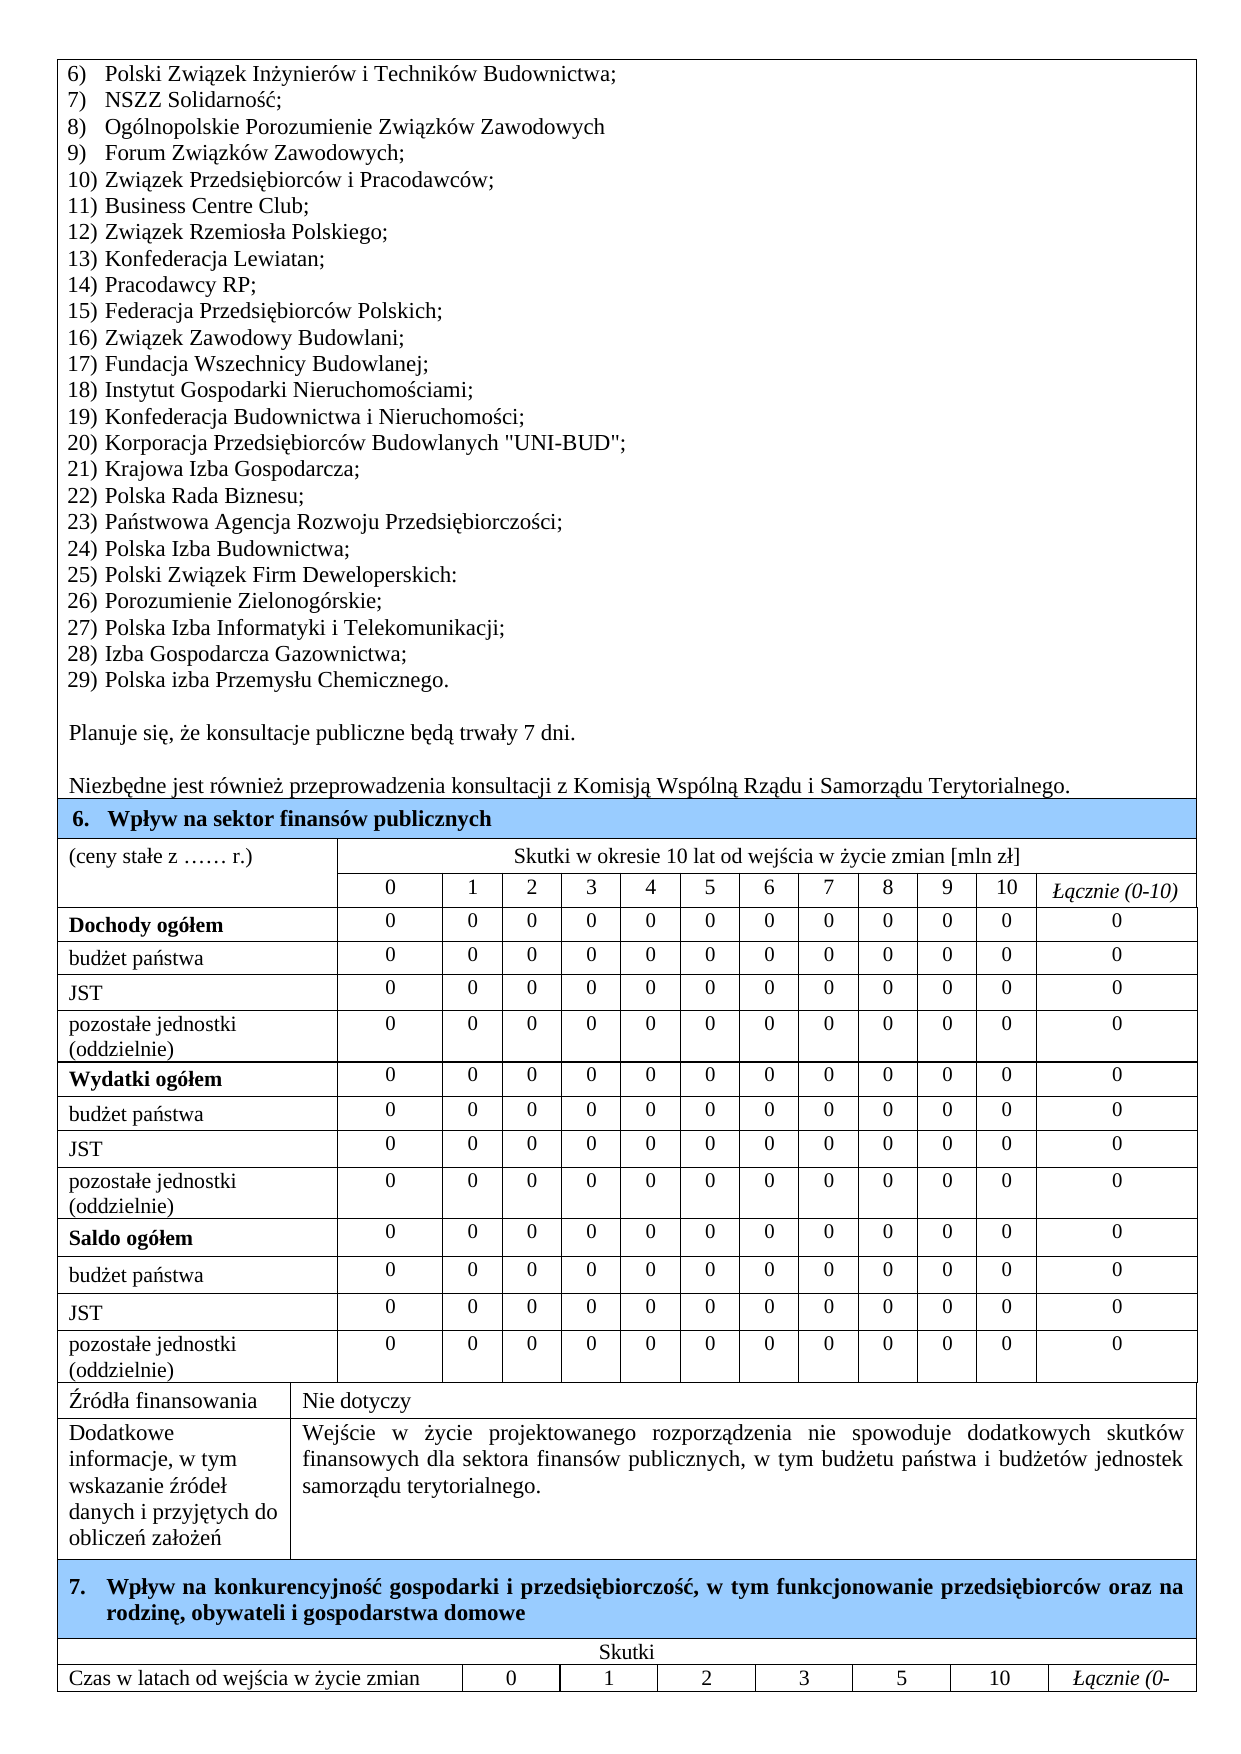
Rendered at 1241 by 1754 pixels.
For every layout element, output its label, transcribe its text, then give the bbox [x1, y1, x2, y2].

table_cell 0 [977, 1219, 1036, 1256]
table_cell 0 [977, 975, 1036, 1010]
table_cell 0 [443, 942, 502, 974]
table_cell 0 [799, 1168, 858, 1218]
table_cell 0 [503, 1131, 561, 1167]
table_cell Wydatki ogółem [58, 1063, 337, 1096]
table_cell budżet państwa [58, 942, 337, 974]
table_cell 0 [443, 1294, 502, 1330]
table_cell 0 [621, 942, 680, 974]
table_cell 0 [859, 1011, 917, 1061]
table_cell 0 [977, 1097, 1036, 1130]
table_cell 10 [951, 1665, 1048, 1691]
table_cell Łącznie (0-10) [1037, 874, 1196, 907]
table_cell 0 [443, 1219, 502, 1256]
table_cell 6 [740, 874, 798, 907]
table_cell 0 [740, 1063, 798, 1096]
table_cell 0 [859, 1063, 917, 1096]
table_cell 0 [740, 1097, 798, 1130]
table_cell 0 [562, 1011, 620, 1061]
table_cell 0 [338, 1011, 442, 1061]
table_cell 0 [338, 942, 442, 974]
table_cell 0 [621, 1168, 680, 1218]
table_cell 0 [1037, 1331, 1197, 1382]
table_cell 0 [740, 1331, 798, 1382]
table_cell budżet państwa [58, 1257, 337, 1293]
table_cell 0 [1037, 1011, 1197, 1061]
table_cell 0 [681, 1168, 739, 1218]
table_cell 0 [740, 1257, 798, 1293]
table_cell Łącznie (0-10) [1049, 1665, 1196, 1691]
table_cell 0 [443, 1131, 502, 1167]
table_cell 0 [443, 908, 502, 941]
table_cell 0 [740, 1168, 798, 1218]
table_cell 0 [918, 1168, 976, 1218]
table_cell 0 [681, 1294, 739, 1330]
table_cell Źródła finansowania [58, 1383, 290, 1418]
table_cell 0 [859, 1294, 917, 1330]
table_cell 0 [681, 1097, 739, 1130]
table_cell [58, 60, 1196, 798]
table_cell 0 [859, 1331, 917, 1382]
table_cell 0 [918, 1219, 976, 1256]
table_cell 0 [918, 942, 976, 974]
table_cell 0 [503, 1219, 561, 1256]
table_cell 0 [681, 1131, 739, 1167]
table_cell 0 [1037, 1257, 1197, 1293]
table_cell 0 [799, 1257, 858, 1293]
table_cell 0 [740, 1219, 798, 1256]
table_cell Nie dotyczy [291, 1383, 1196, 1418]
table_cell 0 [799, 1131, 858, 1167]
table_cell 0 [977, 1011, 1036, 1061]
table_cell 0 [977, 1331, 1036, 1382]
table_cell 5 [681, 874, 739, 907]
table_cell 0 [1037, 942, 1197, 974]
table_cell 0 [338, 1294, 442, 1330]
table_cell 0 [503, 1331, 561, 1382]
table_cell 0 [503, 1257, 561, 1293]
table_cell 0 [1037, 1097, 1197, 1130]
table_cell 0 [859, 1168, 917, 1218]
table_cell 0 [859, 975, 917, 1010]
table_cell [58, 1665, 462, 1691]
table_cell 0 [681, 1219, 739, 1256]
table_cell 0 [621, 1331, 680, 1382]
table_cell 0 [562, 942, 620, 974]
table_cell 8 [859, 874, 917, 907]
table_cell 0 [562, 975, 620, 1010]
table_cell 0 [443, 1257, 502, 1293]
table_cell Skutki w okresie 10 lat od wejścia w życie zmian [mln zł] [338, 839, 1196, 873]
table_cell 0 [503, 975, 561, 1010]
table_cell 5 [853, 1665, 950, 1691]
table_cell 0 [740, 942, 798, 974]
table_cell Saldo ogółem [58, 1219, 337, 1256]
table_cell 0 [918, 975, 976, 1010]
table_cell Wpływ na konkurencyjność gospodarki i przedsiębiorczość, w tym funkcjonowanie przedsiębiorców oraz na rodzinę, obywateli i gospodarstwa domowe [58, 1560, 1196, 1638]
table_cell 0 [977, 942, 1036, 974]
table_cell 0 [681, 1011, 739, 1061]
table_cell 0 [740, 1011, 798, 1061]
table_cell 0 [859, 1131, 917, 1167]
table_cell 0 [443, 975, 502, 1010]
table_cell 0 [621, 1063, 680, 1096]
table_cell 0 [562, 908, 620, 941]
table_cell 0 [621, 1131, 680, 1167]
table_cell 0 [621, 1219, 680, 1256]
table_cell 0 [503, 1063, 561, 1096]
table_cell 0 [562, 1219, 620, 1256]
table_cell 0 [977, 1168, 1036, 1218]
table_cell 0 [503, 1168, 561, 1218]
table_cell 0 [799, 975, 858, 1010]
table_cell 0 [338, 1097, 442, 1130]
table_cell budżet państwa [58, 1097, 337, 1130]
table_cell 0 [338, 1131, 442, 1167]
table_cell 1 [443, 874, 502, 907]
table_cell 0 [338, 1331, 442, 1382]
table_cell 0 [977, 1063, 1036, 1096]
table_cell 0 [918, 1131, 976, 1167]
table_cell 0 [799, 1331, 858, 1382]
table_cell 0 [681, 1063, 739, 1096]
table_cell 0 [918, 1294, 976, 1330]
table_cell pozostałe jednostki (oddzielnie) [58, 1168, 337, 1218]
table_cell 0 [503, 908, 561, 941]
table_cell 0 [1037, 908, 1197, 941]
table_cell 0 [443, 1097, 502, 1130]
table_cell 0 [1037, 1294, 1197, 1330]
table_cell 0 [799, 908, 858, 941]
table_cell 0 [338, 1063, 442, 1096]
table_cell 0 [1037, 1219, 1197, 1256]
table_cell 0 [338, 1219, 442, 1256]
table_cell 0 [443, 1063, 502, 1096]
table_cell 4 [621, 874, 680, 907]
table_cell 0 [443, 1331, 502, 1382]
table_cell 0 [338, 874, 442, 907]
table_cell 0 [977, 1294, 1036, 1330]
table_cell 0 [918, 1011, 976, 1061]
table_cell 0 [338, 1168, 442, 1218]
table_cell 0 [918, 1097, 976, 1130]
table_cell 0 [859, 1097, 917, 1130]
table_cell 0 [681, 908, 739, 941]
table_cell 0 [918, 1331, 976, 1382]
table_cell 0 [562, 1168, 620, 1218]
table_cell 0 [859, 908, 917, 941]
table_cell Dochody ogółem [58, 908, 337, 941]
table_cell 0 [681, 1331, 739, 1382]
table_cell 0 [621, 1257, 680, 1293]
table_cell 0 [463, 1665, 559, 1691]
table_cell 0 [799, 1294, 858, 1330]
table_cell 0 [443, 1011, 502, 1061]
table_cell 0 [859, 942, 917, 974]
table_cell 0 [338, 1257, 442, 1293]
table_cell 0 [799, 1011, 858, 1061]
table_cell 0 [443, 1168, 502, 1218]
table_cell 0 [562, 1097, 620, 1130]
table_cell 0 [503, 1294, 561, 1330]
table_cell 0 [681, 975, 739, 1010]
table_cell 0 [799, 1097, 858, 1130]
table_cell Dodatkowe informacje, w tym wskazanie źródeł danych i przyjętych do obliczeń założeń [58, 1419, 290, 1559]
table_cell 1 [561, 1665, 657, 1691]
table_cell 0 [503, 1097, 561, 1130]
table_cell Skutki [58, 1639, 1196, 1664]
table_cell 0 [918, 1063, 976, 1096]
table_cell 0 [859, 1257, 917, 1293]
table_cell 2 [658, 1665, 755, 1691]
table_cell 0 [1037, 975, 1197, 1010]
table_cell pozostałe jednostki (oddzielnie) [58, 1331, 337, 1382]
table_cell 0 [740, 908, 798, 941]
table_cell 0 [799, 1219, 858, 1256]
table_cell 0 [562, 1063, 620, 1096]
table_cell pozostałe jednostki (oddzielnie) [58, 1011, 337, 1061]
table_cell 0 [503, 1011, 561, 1061]
table_cell 10 [977, 874, 1036, 907]
table_cell 7 [799, 874, 858, 907]
table_cell 0 [977, 1131, 1036, 1167]
table_cell 0 [1037, 1168, 1197, 1218]
table_cell 0 [621, 1011, 680, 1061]
table_cell 0 [799, 942, 858, 974]
table_cell 0 [503, 942, 561, 974]
table_cell 0 [977, 908, 1036, 941]
table_cell 3 [756, 1665, 852, 1691]
table_cell 9 [918, 874, 976, 907]
table_cell 0 [681, 1257, 739, 1293]
table_cell Wejście w życie projektowanego rozporządzenia nie spowoduje dodatkowych skutków finansowych dla sektora finansów publicznych, w tym budżetu państwa i budżetów jednostek samorządu terytorialnego. [291, 1419, 1196, 1559]
table_cell 0 [338, 908, 442, 941]
table_cell 0 [562, 1257, 620, 1293]
table_cell 0 [740, 1131, 798, 1167]
table_cell 0 [562, 1294, 620, 1330]
table_cell 0 [977, 1257, 1036, 1293]
table_cell Wpływ na sektor finansów publicznych [58, 799, 1196, 838]
table_cell 0 [338, 975, 442, 1010]
table_cell 2 [503, 874, 561, 907]
table_cell 0 [621, 975, 680, 1010]
table_cell 0 [918, 908, 976, 941]
table_cell 3 [562, 874, 620, 907]
table_cell 0 [621, 908, 680, 941]
table_cell 0 [1037, 1063, 1197, 1096]
table_cell 0 [799, 1063, 858, 1096]
table_cell 0 [740, 975, 798, 1010]
table_cell 0 [562, 1331, 620, 1382]
table_cell 0 [621, 1097, 680, 1130]
table_cell 0 [859, 1219, 917, 1256]
table_cell 0 [740, 1294, 798, 1330]
table_cell (ceny stałe z …… r.) [58, 839, 337, 907]
table_cell 0 [562, 1131, 620, 1167]
table_cell 0 [918, 1257, 976, 1293]
table_cell JST [58, 975, 337, 1010]
table_cell 0 [681, 942, 739, 974]
table_cell JST [58, 1131, 337, 1167]
table_cell 0 [621, 1294, 680, 1330]
table_cell JST [58, 1294, 337, 1330]
table_cell 0 [1037, 1131, 1197, 1167]
